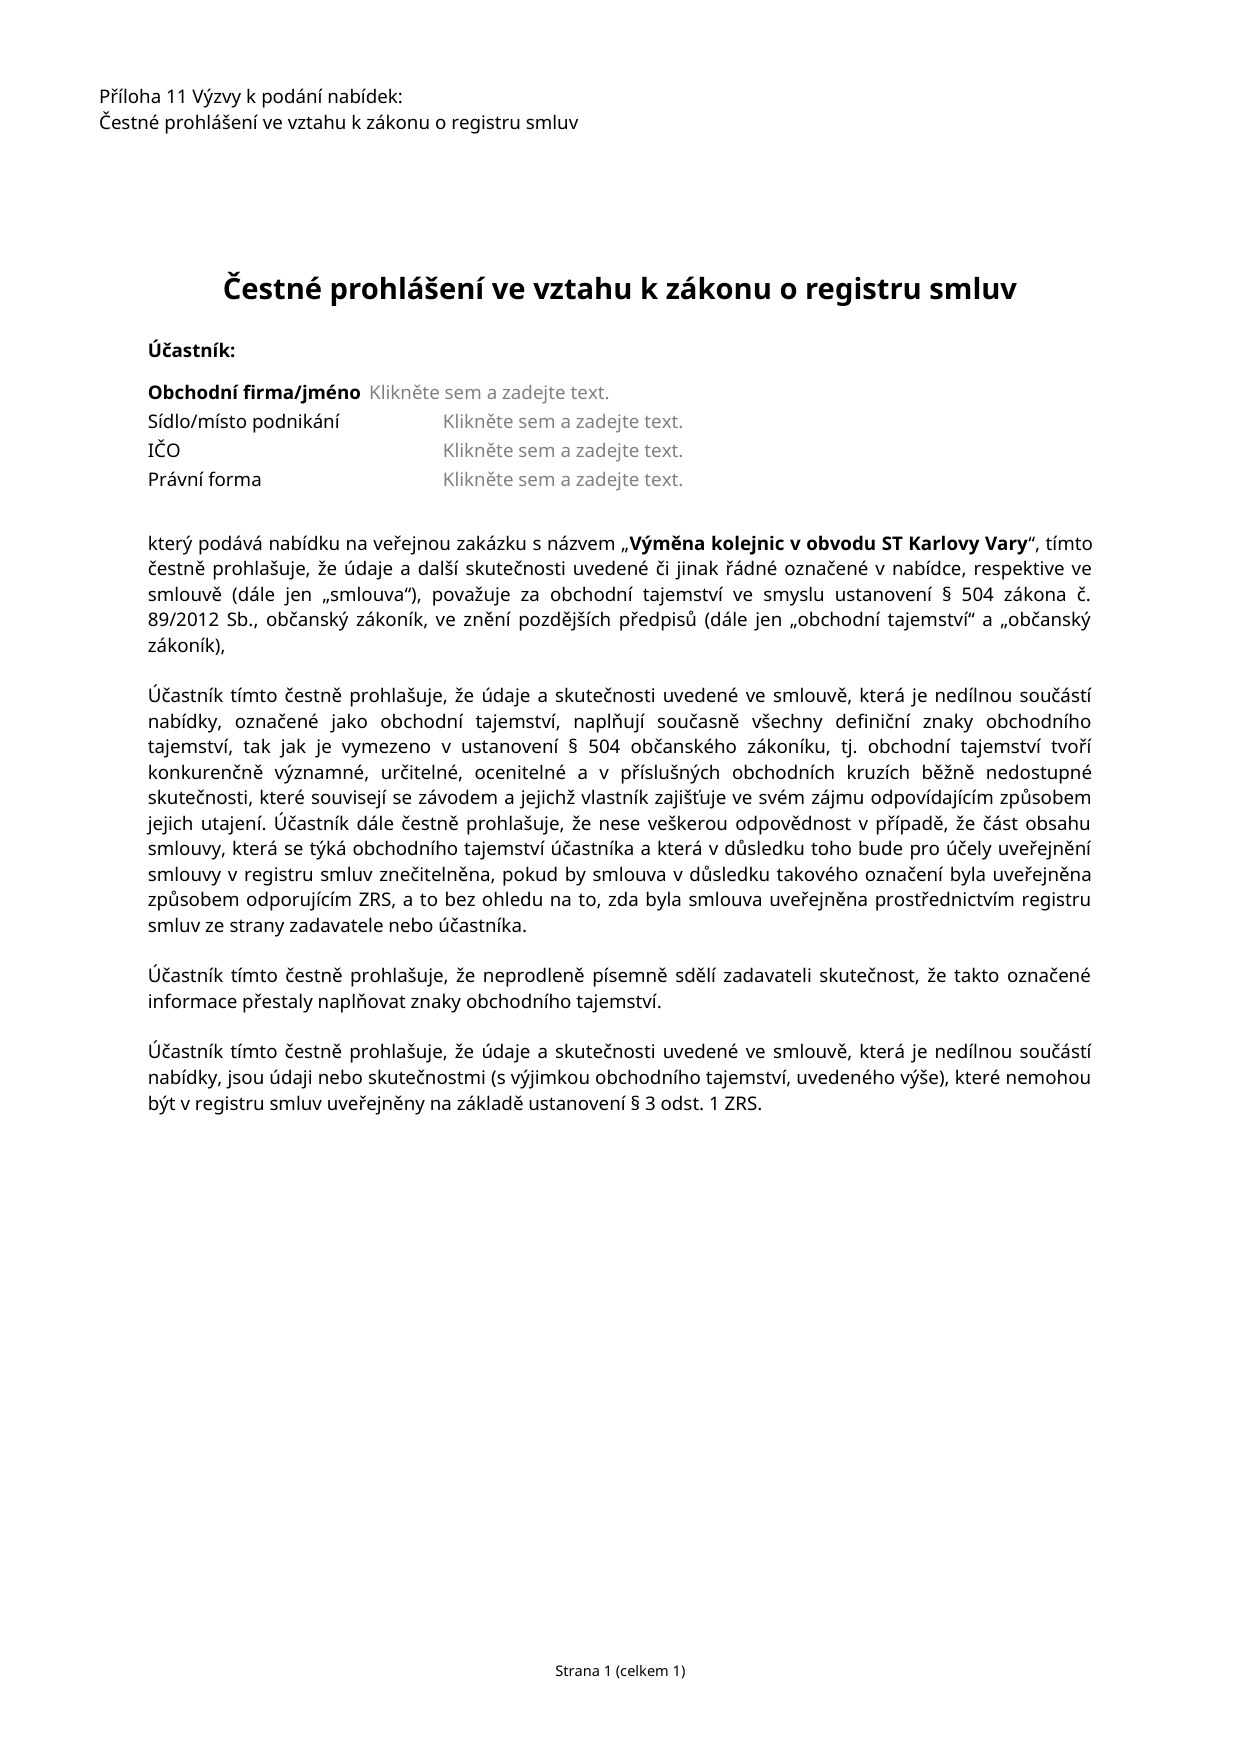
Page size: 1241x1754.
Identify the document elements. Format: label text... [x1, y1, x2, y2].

text IČO [148, 434, 1093, 463]
text který podává nabídku na veřejnou zakázku s názvem „Výměna kolejnic v obvodu ST Karlovy Vary“, tímto čestně prohlašuje, že údaje a další skutečnosti uvedené či jinak řádné označené v nabídce, respektive ve smlouvě (dále jen „smlouva“), považuje za obchodní tajemství ve smyslu ustanovení § 504 zákona č. 89/2012 Sb., občanský zákoník, ve znění pozdějších předpisů (dále jen „obchodní tajemství“ a „občanský zákoník), [148, 530, 1093, 658]
text Účastník tímto čestně prohlašuje, že neprodleně písemně sdělí zadavateli skutečnost, že takto označené informace přestaly naplňovat znaky obchodního tajemství. [148, 963, 1093, 1014]
text Účastník tímto čestně prohlašuje, že údaje a skutečnosti uvedené ve smlouvě, která je nedílnou součástí nabídky, označené jako obchodní tajemství, naplňují současně všechny definiční znaky obchodního tajemství, tak jak je vymezeno v ustanovení § 504 občanského zákoníku, tj. obchodní tajemství tvoří konkurenčně významné, určitelné, ocenitelné a v příslušných obchodních kruzích běžně nedostupné skutečnosti, které souvisejí se závodem a jejichž vlastník zajišťuje ve svém zájmu odpovídajícím způsobem jejich utajení. Účastník dále čestně prohlašuje, že nese veškerou odpovědnost v případě, že část obsahu smlouvy, která se týká obchodního tajemství účastníka a která v důsledku toho bude pro účely uveřejnění smlouvy v registru smluv znečitelněna, pokud by smlouva v důsledku takového označení byla uveřejněna způsobem odporujícím ZRS, a to bez ohledu na to, zda byla smlouva uveřejněna prostřednictvím registru smluv ze strany zadavatele nebo účastníka. [148, 683, 1093, 938]
text Obchodní firma/jméno [148, 376, 1093, 405]
text Účastník tímto čestně prohlašuje, že údaje a skutečnosti uvedené ve smlouvě, která je nedílnou součástí nabídky, jsou údaji nebo skutečnostmi (s výjimkou obchodního tajemství, uvedeného výše), které nemohou být v registru smluv uveřejněny na základě ustanovení § 3 odst. 1 ZRS. [148, 1039, 1093, 1115]
text Sídlo/místo podnikání [148, 405, 1093, 434]
title Čestné prohlášení ve vztahu k zákonu o registru smluv [148, 268, 1093, 308]
text Účastník: [148, 333, 1093, 364]
text Právní forma [148, 463, 1093, 492]
